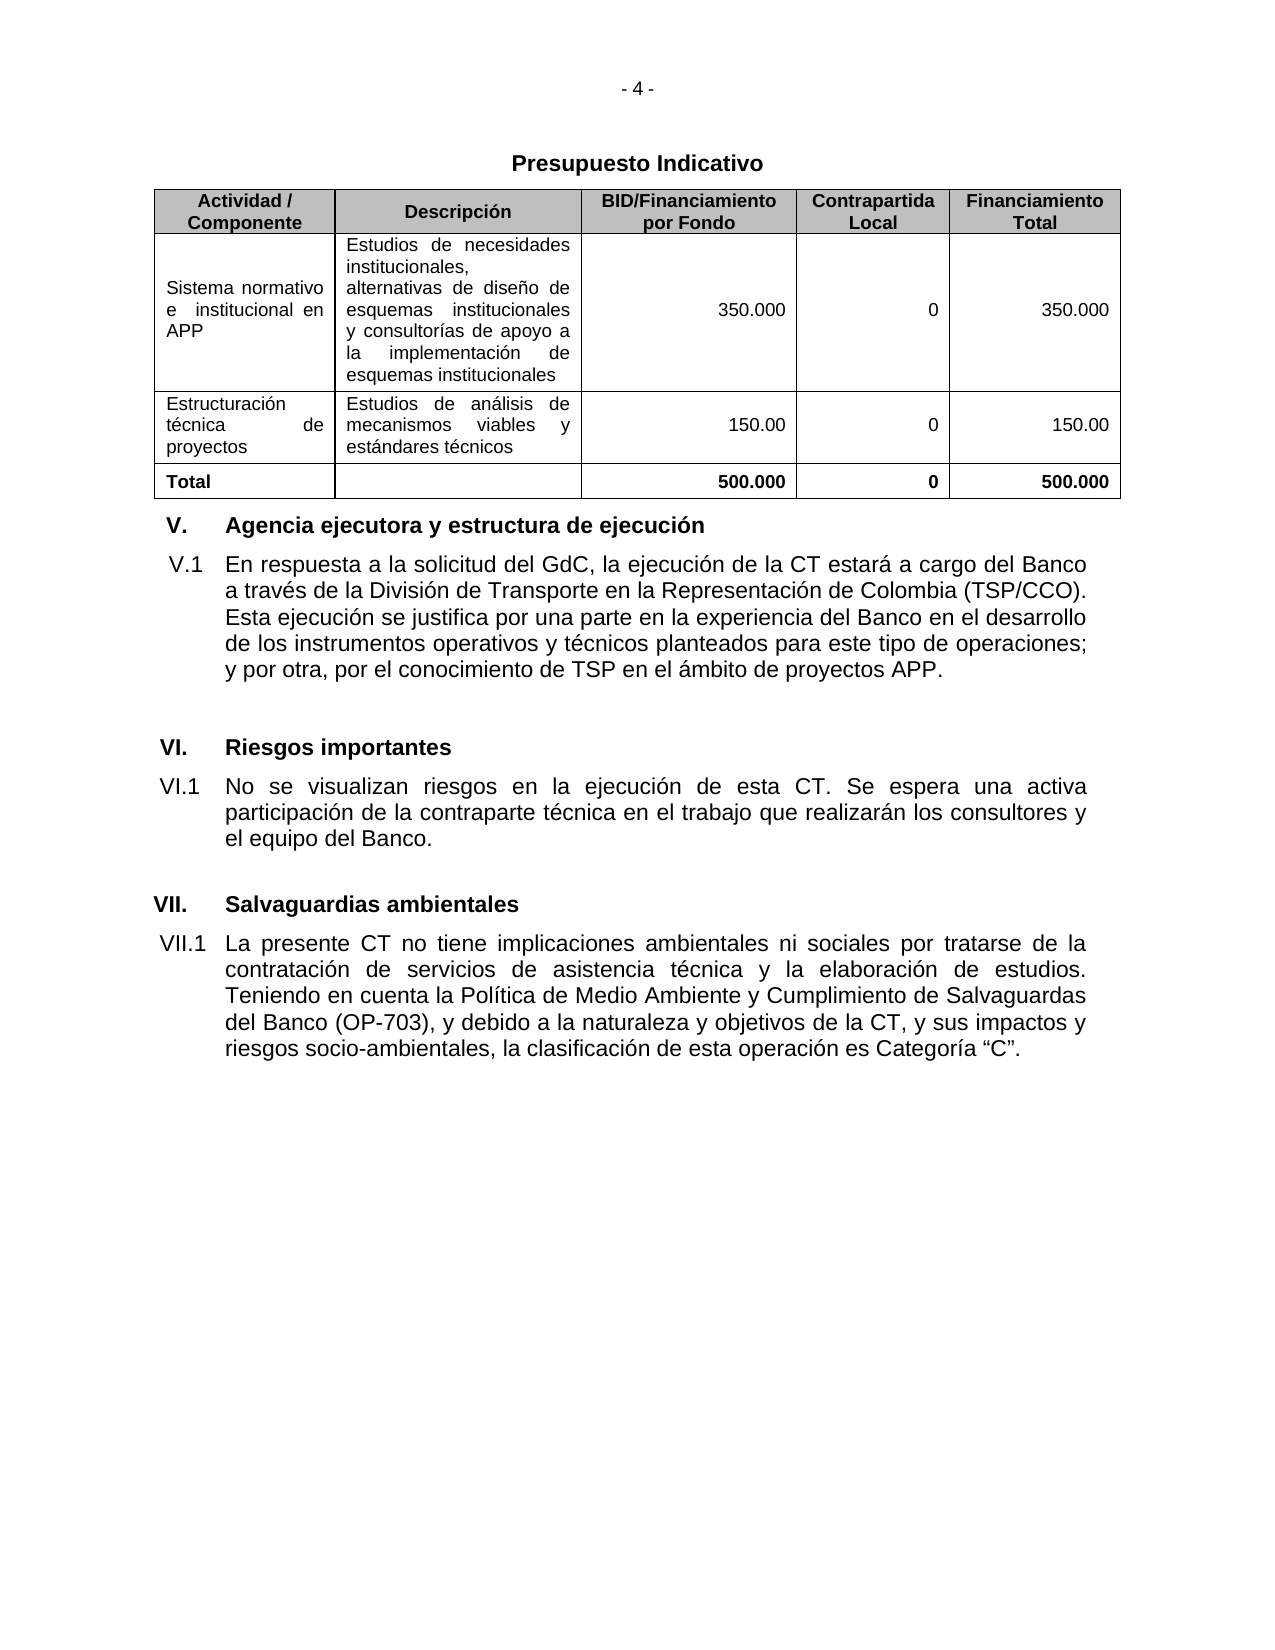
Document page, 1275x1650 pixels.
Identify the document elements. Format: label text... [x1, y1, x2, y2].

list Agencia ejecutora y estructura de ejecución [187, 512, 1087, 538]
list Riesgos importantes [187, 734, 1087, 760]
table_cell 150.00 [582, 392, 796, 463]
table_header Financiamiento Total [950, 190, 1120, 233]
table_header Contrapartida Local [797, 190, 949, 233]
table_cell Estructuración técnica de proyectos [155, 392, 334, 463]
table_cell 500.000 [950, 464, 1120, 498]
table_cell 500.000 [582, 464, 796, 498]
table_cell 0 [797, 464, 949, 498]
list Salvaguardias ambientales [187, 891, 1087, 917]
table_cell 150.00 [950, 392, 1120, 463]
list En respuesta a la solicitud del GdC, la ejecución de la CT estará a cargo del Banco a través de la División de Transporte en la Representación de Colombia (TSP/CCO). Esta ejecución se justifica por una parte en la experiencia del Banco en el desarrollo de los instrumentos operativos y técnicos planteados para este tipo de operaciones; y por otra, por el conocimiento de TSP en el ámbito de proyectos APP. [169, 551, 1087, 682]
table_cell 0 [797, 234, 949, 391]
table_cell Sistema normativo e institucional en APP [155, 234, 334, 391]
table_cell 350.000 [582, 234, 796, 391]
list No se visualizan riesgos en la ejecución de esta CT. Se espera una activa participación de la contraparte técnica en el trabajo que realizarán los consultores y el equipo del Banco. [159, 773, 1087, 852]
table_cell Total [155, 464, 334, 498]
list La presente CT no tiene implicaciones ambientales ni sociales por tratarse de la contratación de servicios de asistencia técnica y la elaboración de estudios. Teniendo en cuenta la Política de Medio Ambiente y Cumplimiento de Salvaguardas del Banco (OP-703), y debido a la naturaleza y objetivos de la CT, y sus impactos y riesgos socio-ambientales, la clasificación de esta operación es Categoría “C”. [159, 929, 1087, 1061]
table_cell 350.000 [950, 234, 1120, 391]
table_cell Estudios de necesidades institucionales, alternativas de diseño de esquemas institucionales y consultorías de apoyo a la implementación de esquemas institucionales [336, 234, 581, 391]
table_header Actividad / Componente [155, 190, 334, 233]
text Presupuesto Indicativo [187, 150, 1087, 176]
table_header BID/Financiamiento por Fondo [582, 190, 796, 233]
table_cell 0 [797, 392, 949, 463]
table_cell Estudios de análisis de mecanismos viables y estándares técnicos [336, 392, 581, 463]
table_cell [336, 464, 581, 498]
table_header Descripción [336, 190, 581, 233]
